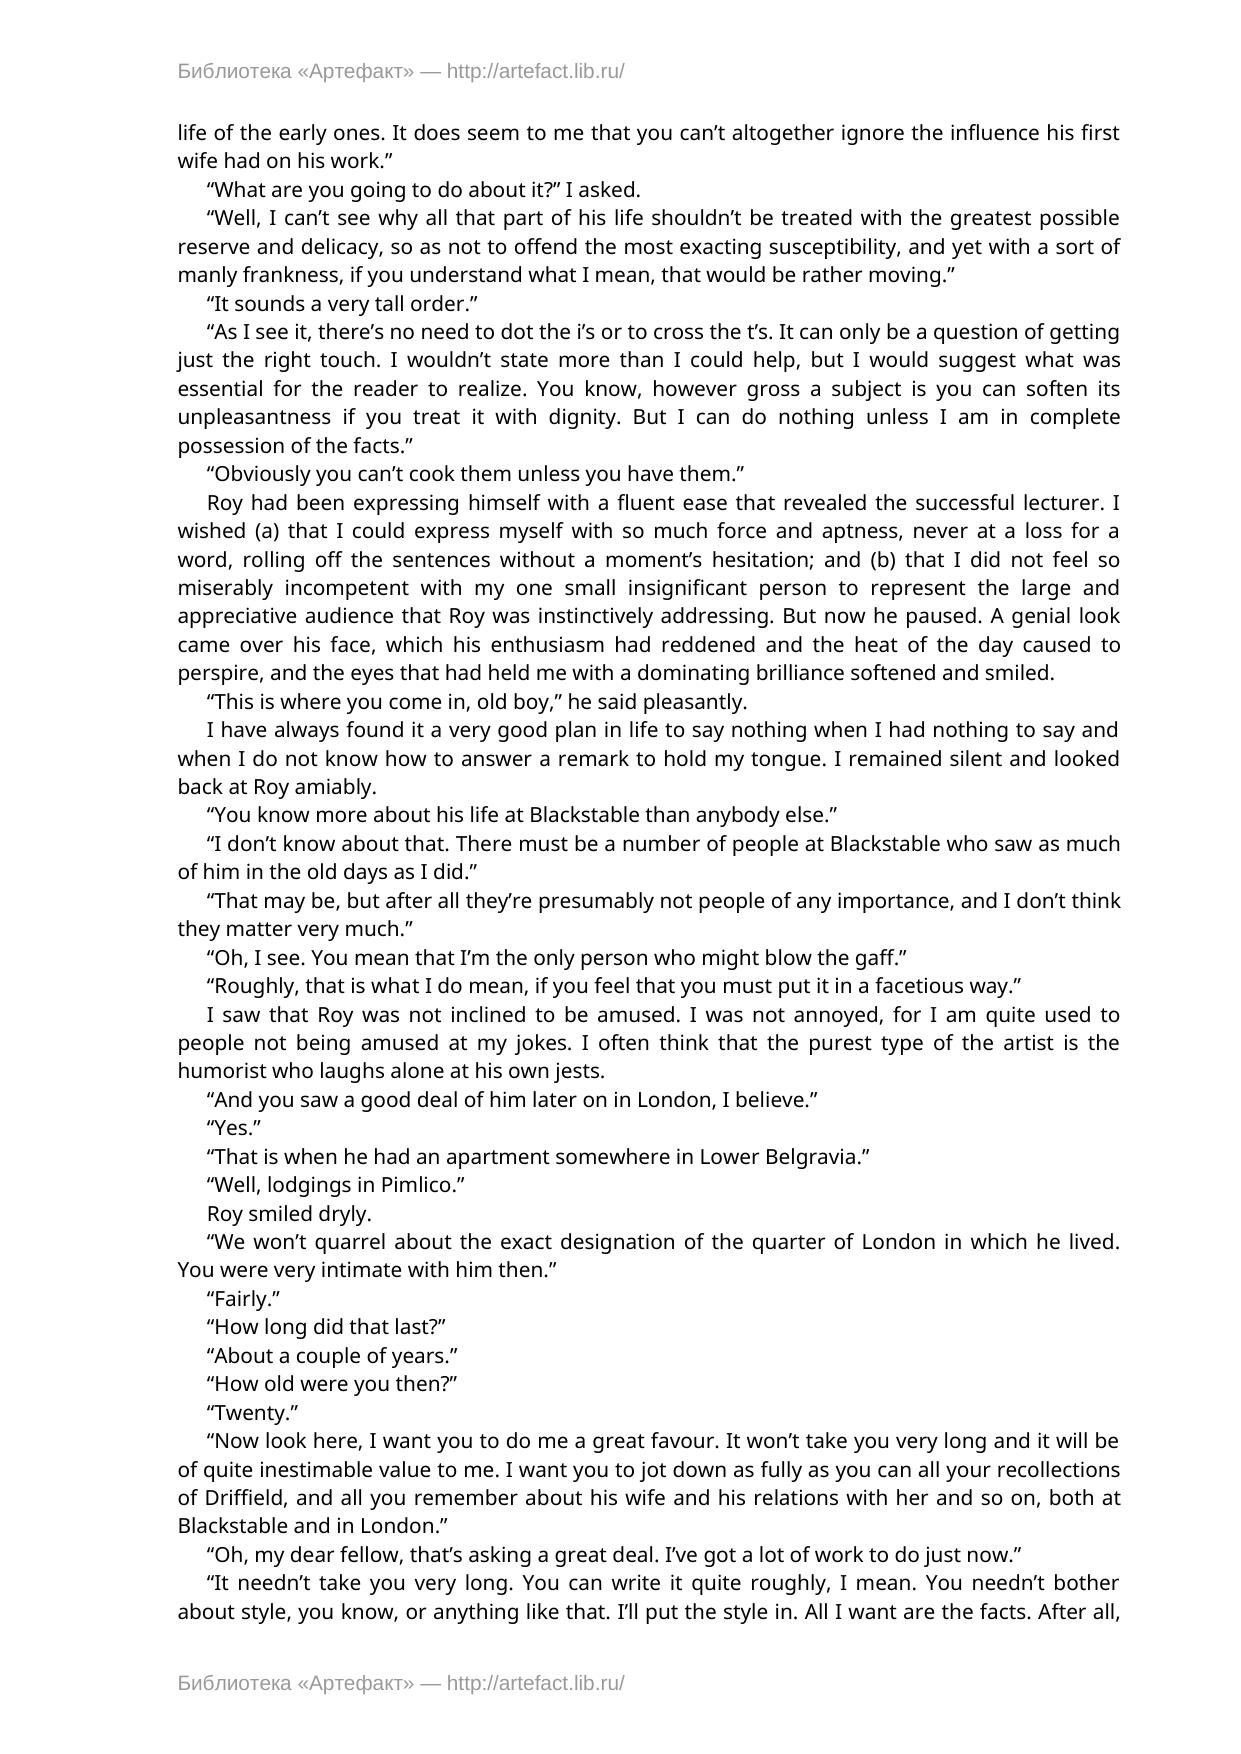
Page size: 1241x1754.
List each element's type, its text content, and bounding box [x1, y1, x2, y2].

text “As I see it, there’s no need to dot the i’s or to cross the t’s. It can only be a question of getting just the right touch. I wouldn’t state more than I could help, but I would suggest what was essential for the reader to realize. You know, however gross a subject is you can soften its unpleasantness if you treat it with dignity. But I can do nothing unless I am in complete possession of the facts.” [177, 317, 1122, 459]
text “Obviously you can’t cook them unless you have them.” [177, 459, 1122, 488]
text I have always found it a very good plan in life to say nothing when I had nothing to say and when I do not know how to answer a remark to hold my tongue. I remained silent and looked back at Roy amiably. [177, 715, 1122, 801]
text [177, 118, 1122, 175]
text Roy smiled dryly. [177, 1199, 1122, 1227]
text “About a couple of years.” [177, 1341, 1122, 1369]
text “It sounds a very tall order.” [177, 289, 1122, 317]
text “How old were you then?” [177, 1369, 1122, 1398]
text Roy had been expressing himself with a fluent ease that revealed the successful lecturer. I wished (a) that I could express myself with so much force and aptness, never at a loss for a word, rolling off the sentences without a moment’s hesitation; and (b) that I did not feel so miserably incompetent with my one small insignificant person to represent the large and appreciative audience that Roy was instinctively addressing. But now he paused. A genial look came over his face, which his enthusiasm had reddened and the heat of the day caused to perspire, and the eyes that had held me with a dominating brilliance softened and smiled. [177, 488, 1122, 687]
text “Roughly, that is what I do mean, if you feel that you must put it in a facetious way.” [177, 971, 1122, 1000]
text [177, 1568, 1122, 1625]
text “Now look here, I want you to do me a great favour. It won’t take you very long and it will be of quite inestimable value to me. I want you to jot down as fully as you can all your recollections of Driffield, and all you remember about his wife and his relations with her and so on, both at Blackstable and in London.” [177, 1426, 1122, 1540]
text “Well, lodgings in Pimlico.” [177, 1170, 1122, 1199]
text “That may be, but after all they’re presumably not people of any importance, and I don’t think they matter very much.” [177, 886, 1122, 943]
text “I don’t know about that. There must be a number of people at Blackstable who saw as much of him in the old days as I did.” [177, 829, 1122, 886]
text “You know more about his life at Blackstable than anybody else.” [177, 801, 1122, 829]
text “What are you going to do about it?” I asked. [177, 175, 1122, 203]
text I saw that Roy was not inclined to be amused. I was not annoyed, for I am quite used to people not being amused at my jokes. I often think that the purest type of the artist is the humorist who laughs alone at his own jests. [177, 1000, 1122, 1085]
text “How long did that last?” [177, 1312, 1122, 1341]
text “We won’t quarrel about the exact designation of the quarter of London in which he lived. You were very intimate with him then.” [177, 1227, 1122, 1284]
text “Twenty.” [177, 1398, 1122, 1426]
text “Fairly.” [177, 1284, 1122, 1312]
text “Well, I can’t see why all that part of his life shouldn’t be treated with the greatest possible reserve and delicacy, so as not to offend the most exacting susceptibility, and yet with a sort of manly frankness, if you understand what I mean, that would be rather moving.” [177, 203, 1122, 289]
text “This is where you come in, old boy,” he said pleasantly. [177, 687, 1122, 715]
text “That is when he had an apartment somewhere in Lower Belgravia.” [177, 1142, 1122, 1170]
text “Oh, my dear fellow, that’s asking a great deal. I’ve got a lot of work to do just now.” [177, 1540, 1122, 1568]
text “Yes.” [177, 1113, 1122, 1142]
text “And you saw a good deal of him later on in London, I believe.” [177, 1085, 1122, 1113]
text “Oh, I see. You mean that I’m the only person who might blow the gaff.” [177, 943, 1122, 971]
